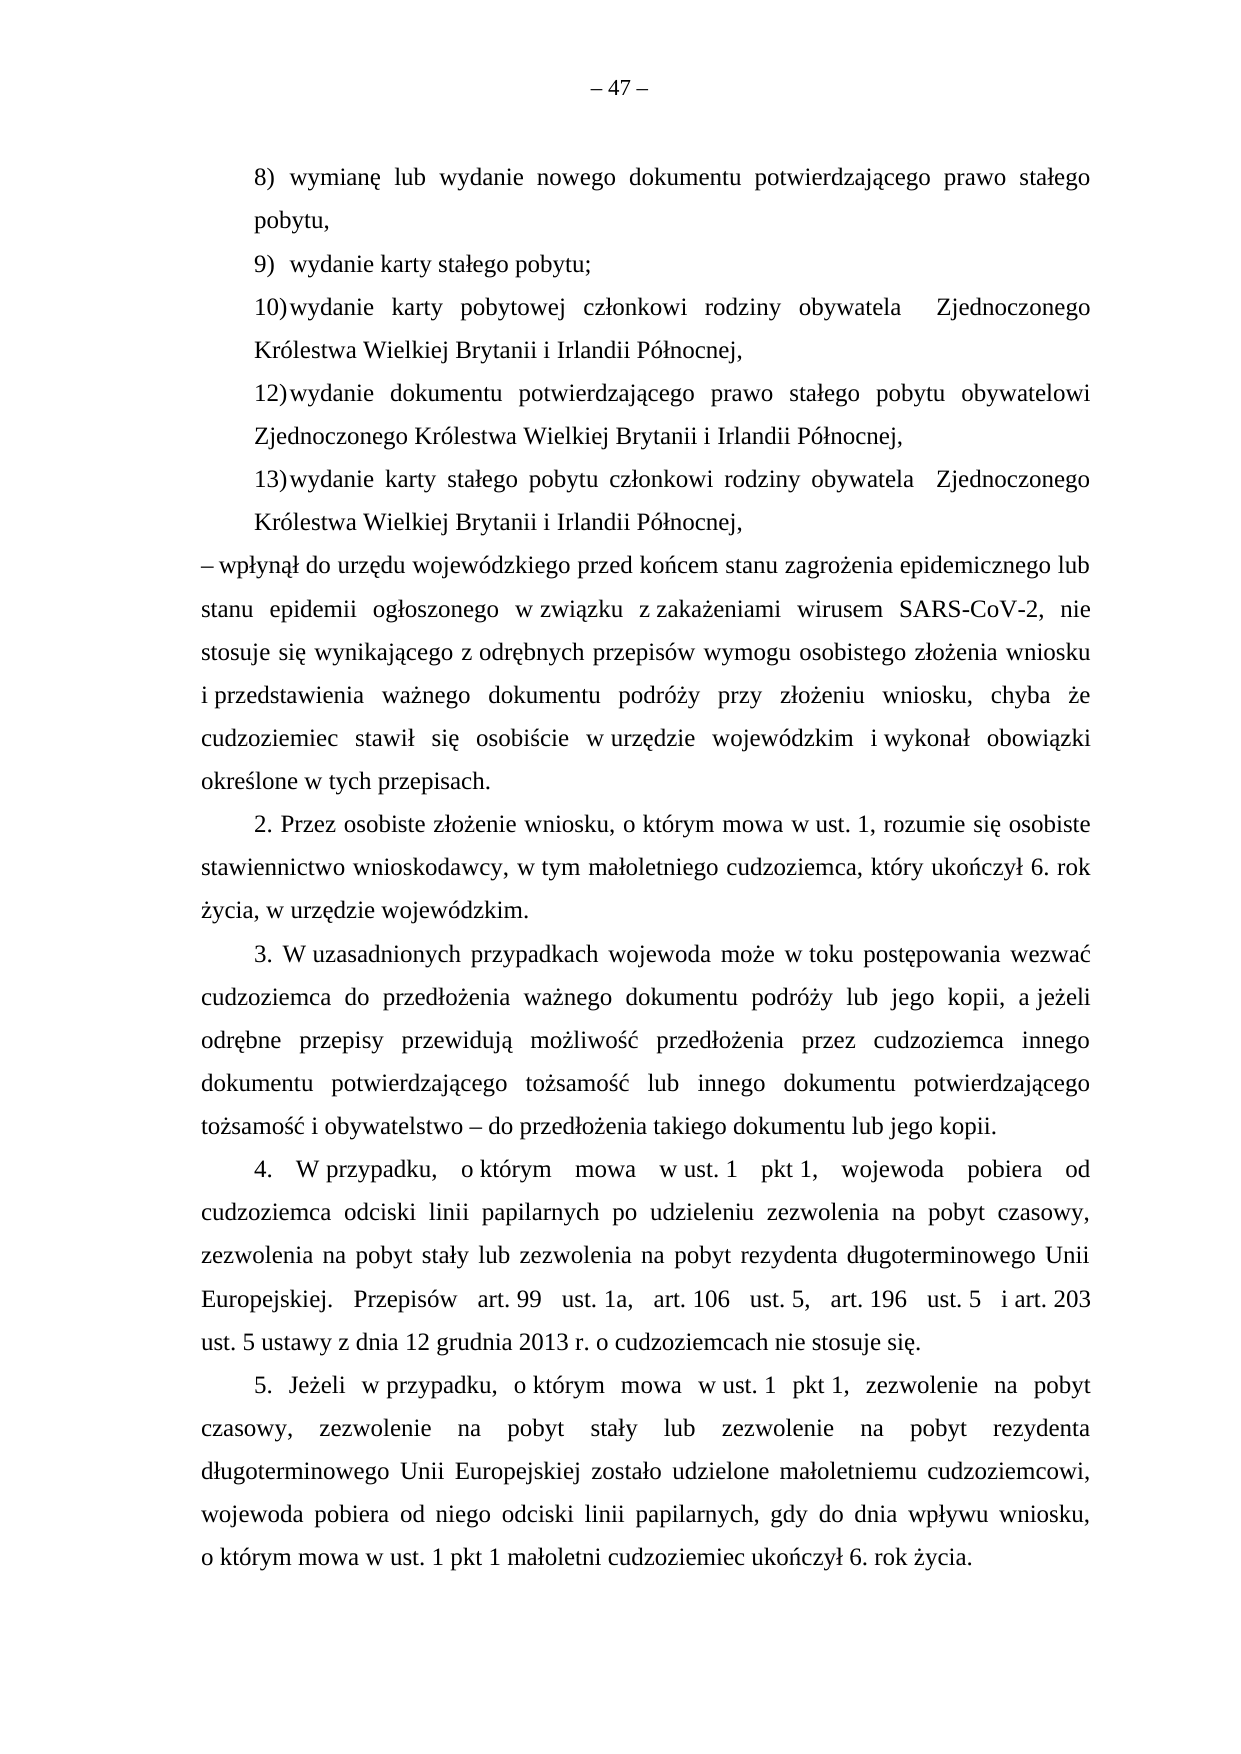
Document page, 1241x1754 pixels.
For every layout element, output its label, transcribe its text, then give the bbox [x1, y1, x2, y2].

text 5. Jeżeli w przypadku, o którym mowa w ust. 1 pkt 1, zezwolenie na pobyt czasowy, zezwolenie na pobyt stały lub zezwolenie na pobyt rezydenta długoterminowego Unii Europejskiej zostało udzielone małoletniemu cudzoziemcowi, wojewoda pobiera od niego odciski linii papilarnych, gdy do dnia wpływu wniosku, o którym mowa w ust. 1 pkt 1 małoletni cudzoziemiec ukończył 6. rok życia. [201, 1370, 1091, 1571]
text 13) wydanie karty stałego pobytu członkowi rodziny obywatela Zjednoczonego Królestwa Wielkiej Brytanii i Irlandii Północnej, [254, 464, 1091, 536]
text 12) wydanie dokumentu potwierdzającego prawo stałego pobytu obywatelowi Zjednoczonego Królestwa Wielkiej Brytanii i Irlandii Północnej, [254, 378, 1091, 450]
text 2. Przez osobiste złożenie wniosku, o którym mowa w ust. 1, rozumie się osobiste stawiennictwo wnioskodawcy, w tym małoletniego cudzoziemca, który ukończył 6. rok życia, w urzędzie wojewódzkim. [201, 809, 1091, 924]
text 10) wydanie karty pobytowej członkowi rodziny obywatela Zjednoczonego Królestwa Wielkiej Brytanii i Irlandii Północnej, [254, 292, 1091, 364]
text 9) wydanie karty stałego pobytu; [254, 249, 1091, 277]
text 4. W przypadku, o którym mowa w ust. 1 pkt 1, wojewoda pobiera od cudzoziemca odciski linii papilarnych po udzieleniu zezwolenia na pobyt czasowy, zezwolenia na pobyt stały lub zezwolenia na pobyt rezydenta długoterminowego Unii Europejskiej. Przepisów art. 99 ust. 1a, art. 106 ust. 5, art. 196 ust. 5 i art. 203 ust. 5 ustawy z dnia 12 grudnia 2013 r. o cudzoziemcach nie stosuje się. [201, 1154, 1091, 1356]
text 3. W uzasadnionych przypadkach wojewoda może w toku postępowania wezwać cudzoziemca do przedłożenia ważnego dokumentu podróży lub jego kopii, a jeżeli odrębne przepisy przewidują możliwość przedłożenia przez cudzoziemca innego dokumentu potwierdzającego tożsamość lub innego dokumentu potwierdzającego tożsamość i obywatelstwo – do przedłożenia takiego dokumentu lub jego kopii. [201, 939, 1091, 1140]
text 8) wymianę lub wydanie nowego dokumentu potwierdzającego prawo stałego pobytu, [254, 162, 1091, 234]
text – wpłynął do urzędu wojewódzkiego przed końcem stanu zagrożenia epidemicznego lub stanu epidemii ogłoszonego w związku z zakażeniami wirusem SARS-CoV-2, nie stosuje się wynikającego z odrębnych przepisów wymogu osobistego złożenia wniosku i przedstawienia ważnego dokumentu podróży przy złożeniu wniosku, chyba że cudzoziemiec stawił się osobiście w urzędzie wojewódzkim i wykonał obowiązki określone w tych przepisach. [201, 551, 1091, 795]
